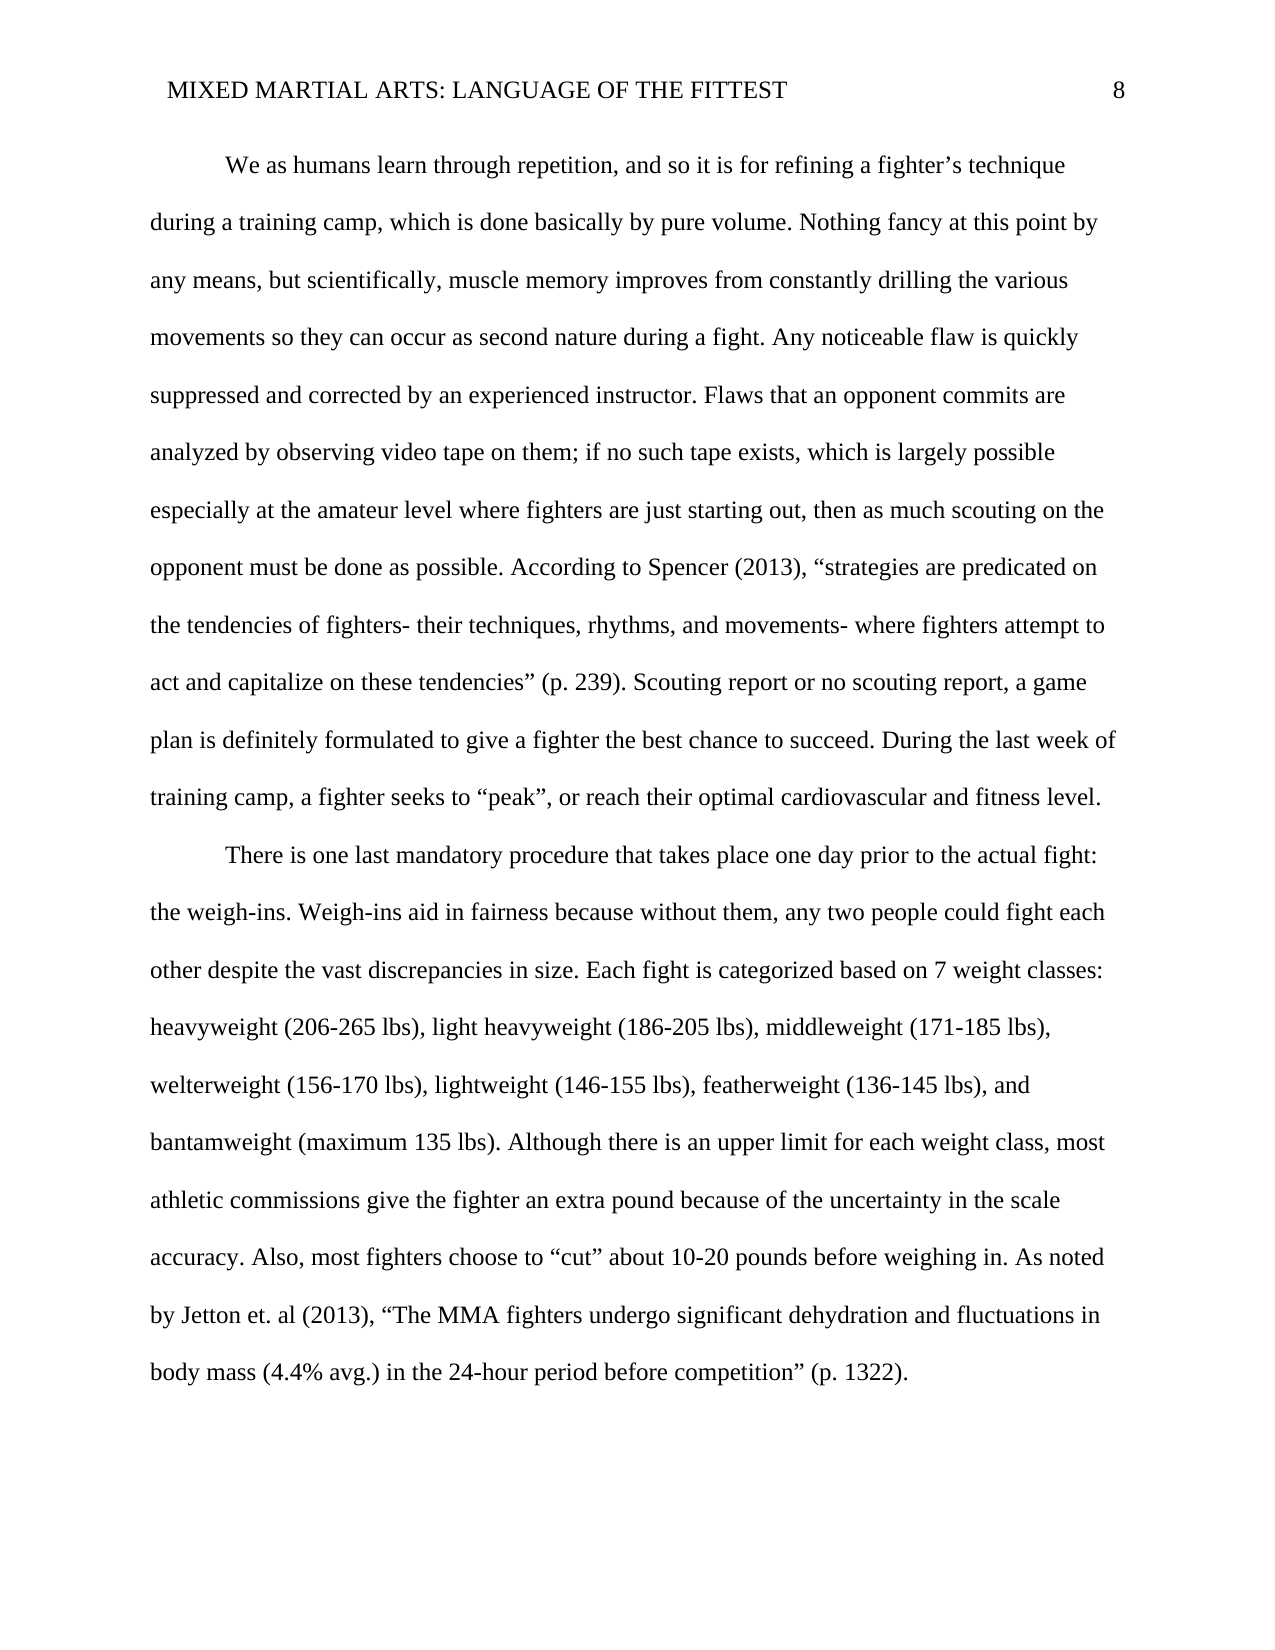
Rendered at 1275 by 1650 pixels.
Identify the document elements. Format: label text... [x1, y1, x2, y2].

text We as humans learn through repetition, and so it is for refining a fighter’s technique during a training camp, which is done basically by pure volume. Nothing fancy at this point by any means, but scientifically, muscle memory improves from constantly drilling the various movements so they can occur as second nature during a fight. Any noticeable flaw is quickly suppressed and corrected by an experienced instructor. Flaws that an opponent commits are analyzed by observing video tape on them; if no such tape exists, which is largely possible especially at the amateur level where fighters are just starting out, then as much scouting on the opponent must be done as possible. According to Spencer (2013), “strategies are predicated on the tendencies of fighters- their techniques, rhythms, and movements- where fighters attempt to act and capitalize on these tendencies” (p. 239). Scouting report or no scouting report, a game plan is definitely formulated to give a fighter the best chance to succeed. During the last week of training camp, a fighter seeks to “peak”, or reach their optimal cardiovascular and fitness level. [150, 150, 1125, 811]
text There is one last mandatory procedure that takes place one day prior to the actual fight: the weigh-ins. Weigh-ins aid in fairness because without them, any two people could fight each other despite the vast discrepancies in size. Each fight is categorized based on 7 weight classes: heavyweight (206-265 lbs), light heavyweight (186-205 lbs), middleweight (171-185 lbs), welterweight (156-170 lbs), lightweight (146-155 lbs), featherweight (136-145 lbs), and bantamweight (maximum 135 lbs). Although there is an upper limit for each weight class, most athletic commissions give the fighter an extra pound because of the uncertainty in the scale accuracy. Also, most fighters choose to “cut” about 10-20 pounds before weighing in. As noted by Jetton et. al (2013), “The MMA fighters undergo significant dehydration and fluctuations in body mass (4.4% avg.) in the 24-hour period before competition” (p. 1322). [150, 840, 1125, 1386]
